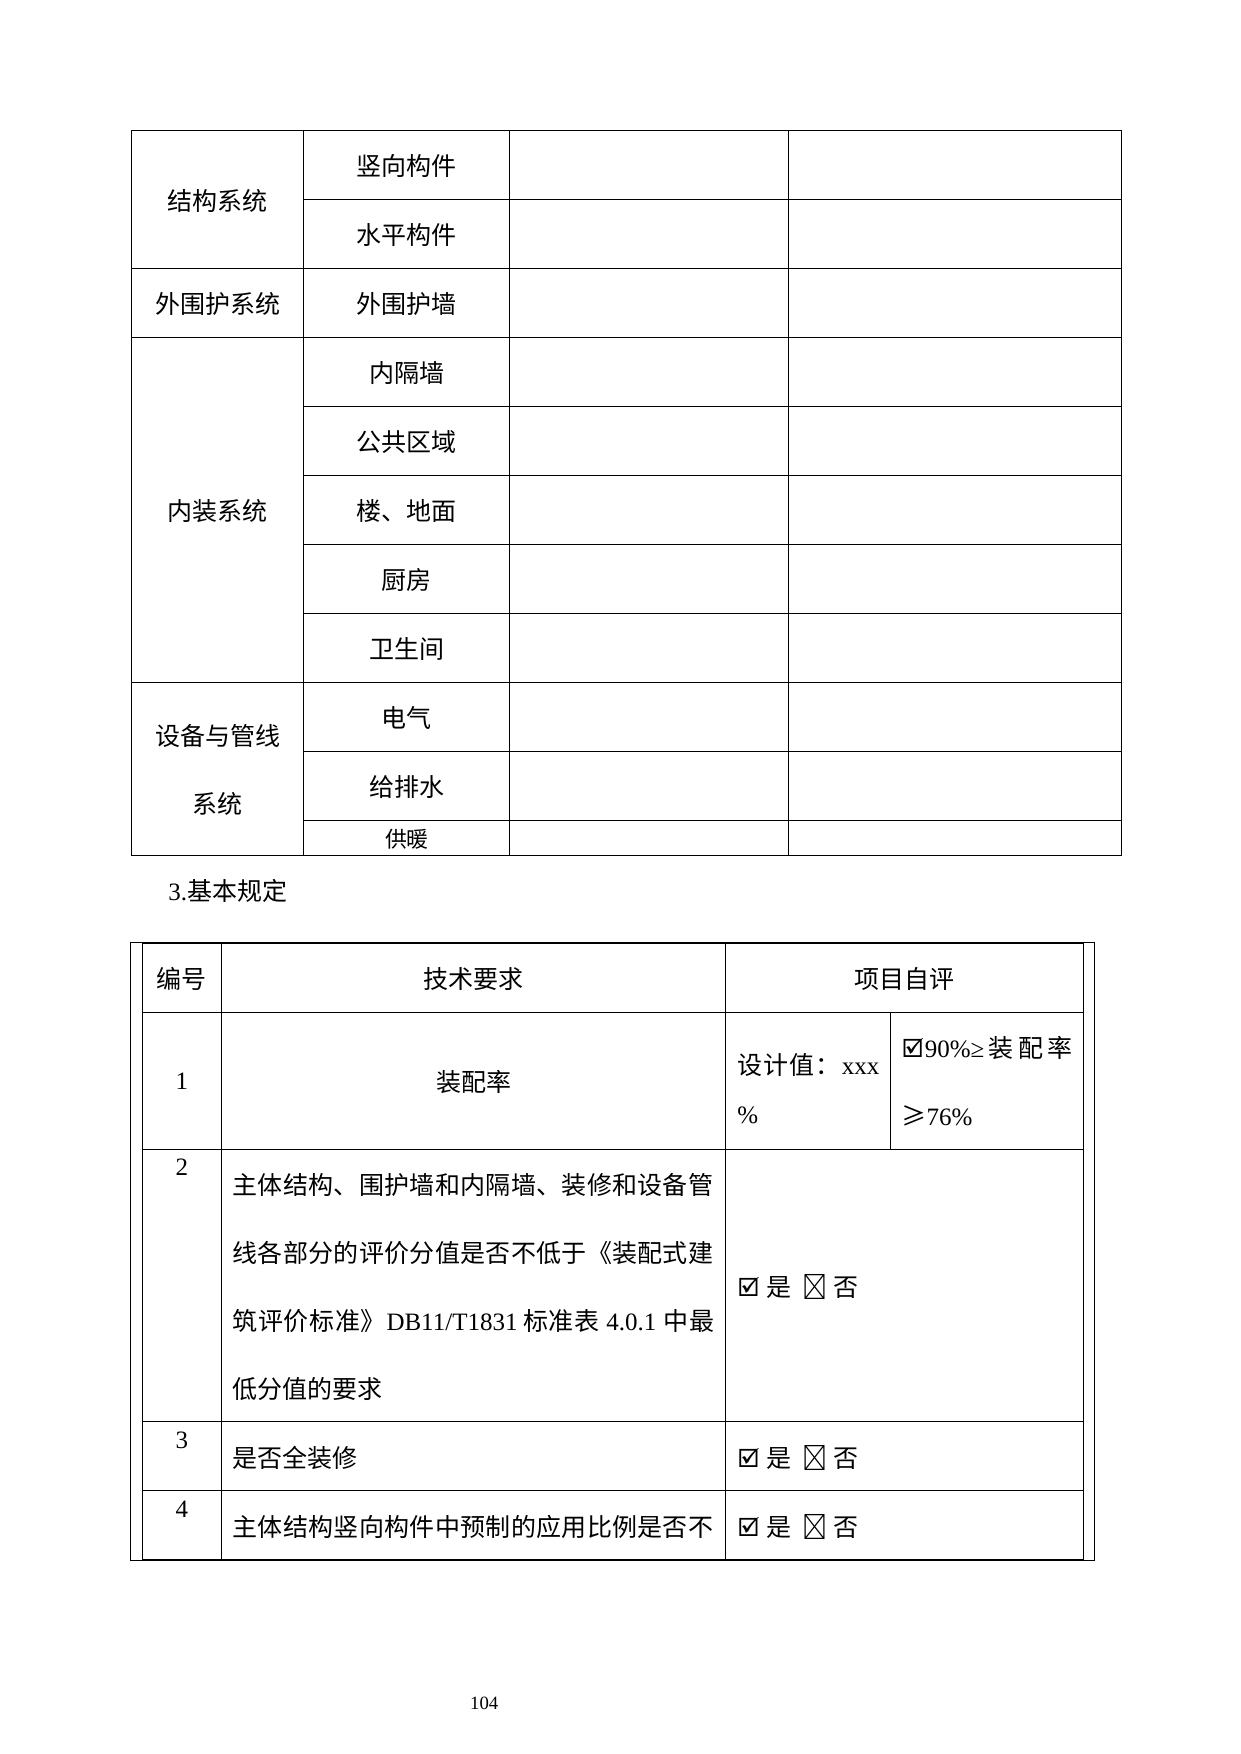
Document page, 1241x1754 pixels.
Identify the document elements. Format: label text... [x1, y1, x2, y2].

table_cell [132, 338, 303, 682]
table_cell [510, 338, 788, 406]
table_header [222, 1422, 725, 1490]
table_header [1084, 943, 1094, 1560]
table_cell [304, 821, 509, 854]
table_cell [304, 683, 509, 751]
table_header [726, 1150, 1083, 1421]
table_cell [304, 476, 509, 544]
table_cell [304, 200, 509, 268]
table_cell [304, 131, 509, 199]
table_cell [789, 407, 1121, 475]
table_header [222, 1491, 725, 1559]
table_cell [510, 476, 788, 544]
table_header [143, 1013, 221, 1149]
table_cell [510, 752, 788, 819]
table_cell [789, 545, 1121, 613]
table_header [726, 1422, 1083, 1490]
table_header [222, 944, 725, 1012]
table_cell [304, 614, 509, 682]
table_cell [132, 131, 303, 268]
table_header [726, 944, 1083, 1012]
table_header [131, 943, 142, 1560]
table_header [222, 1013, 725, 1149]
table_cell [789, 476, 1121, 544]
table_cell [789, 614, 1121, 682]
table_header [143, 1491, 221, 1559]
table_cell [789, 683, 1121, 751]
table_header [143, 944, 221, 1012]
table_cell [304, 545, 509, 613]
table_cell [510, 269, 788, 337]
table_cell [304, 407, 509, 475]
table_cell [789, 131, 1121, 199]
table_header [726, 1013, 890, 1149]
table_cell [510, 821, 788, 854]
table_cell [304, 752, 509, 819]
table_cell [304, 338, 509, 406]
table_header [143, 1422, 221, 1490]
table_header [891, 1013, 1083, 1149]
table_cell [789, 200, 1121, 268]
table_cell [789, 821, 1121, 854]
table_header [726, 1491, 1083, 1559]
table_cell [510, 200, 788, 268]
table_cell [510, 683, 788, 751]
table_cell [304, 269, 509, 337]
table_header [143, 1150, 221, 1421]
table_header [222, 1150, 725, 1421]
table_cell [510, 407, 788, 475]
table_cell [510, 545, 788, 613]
text 3.基本规定 [118, 856, 1122, 923]
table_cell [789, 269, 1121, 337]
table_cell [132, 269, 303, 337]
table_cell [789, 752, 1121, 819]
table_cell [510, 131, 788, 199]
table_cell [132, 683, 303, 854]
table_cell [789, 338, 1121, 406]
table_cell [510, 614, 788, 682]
